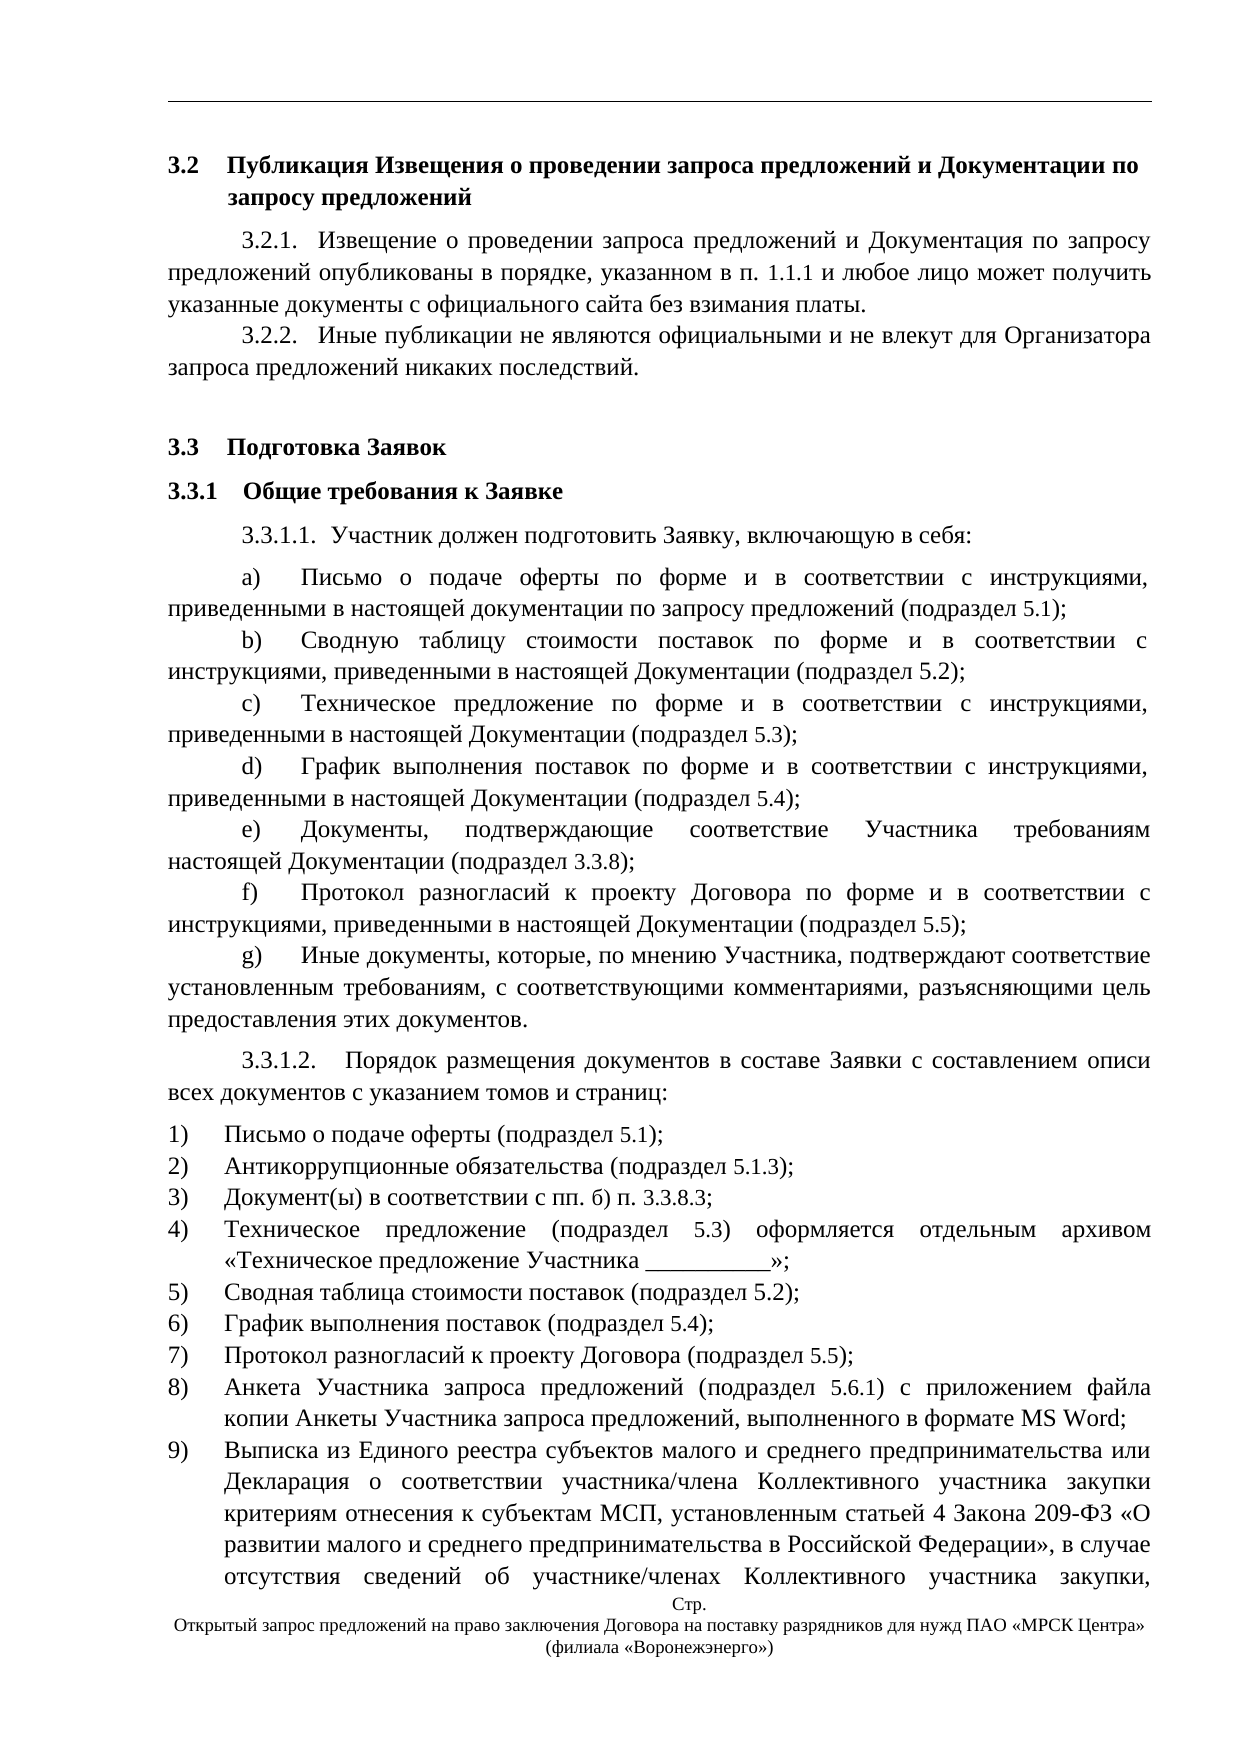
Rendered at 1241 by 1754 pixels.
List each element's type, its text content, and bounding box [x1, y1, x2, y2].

list Протокол разногласий к проекту Договора (подраздел 5.5); [168, 1340, 1152, 1369]
list Сводная таблица стоимости поставок (подраздел 5.2); [168, 1277, 1152, 1306]
list Анкета Участника запроса предложений (подраздел 5.6.1) с приложением файла копии Анкеты Участника запроса предложений, выполненного в формате MS Word; [168, 1372, 1152, 1432]
list Иные публикации не являются официальными и не влекут для Организатора запроса предложений никаких последствий. [168, 320, 1152, 381]
subtitle Подготовка Заявок [168, 432, 1152, 460]
list Антикоррупционные обязательства (подраздел 5.1.3); [168, 1151, 1152, 1179]
list График выполнения поставок по форме и в соответствии с инструкциями, приведенными в настоящей Документации (подраздел 5.4); [168, 751, 1149, 811]
list Техническое предложение по форме и в соответствии с инструкциями, приведенными в настоящей Документации (подраздел 5.3); [168, 688, 1148, 748]
list Письмо о подаче оферты (подраздел 5.1); [168, 1119, 1152, 1148]
list Сводную таблицу стоимости поставок по форме и в соответствии с инструкциями, приведенными в настоящей Документации (подраздел 5.2); [168, 625, 1148, 685]
subtitle Общие требования к Заявке [168, 476, 1152, 504]
list Техническое предложение (подраздел 5.3) оформляется отдельным архивом «Техническое предложение Участника __________»; [168, 1214, 1152, 1274]
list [168, 1435, 1152, 1590]
list График выполнения поставок (подраздел 5.4); [168, 1308, 1152, 1337]
list Документ(ы) в соответствии с пп. б) п. 3.3.8.3; [168, 1182, 1152, 1211]
list Порядок размещения документов в составе Заявки с составлением описи всех документов с указанием томов и страниц: [168, 1046, 1152, 1106]
list Документы, подтверждающие соответствие Участника требованиям настоящей Документации (подраздел 3.3.8); [168, 814, 1151, 874]
list Протокол разногласий к проекту Договора по форме и в соответствии с инструкциями, приведенными в настоящей Документации (подраздел 5.5); [168, 877, 1151, 938]
list Иные документы, которые, по мнению Участника, подтверждают соответствие установленным требованиям, с соответствующими комментариями, разъясняющими цель предоставления этих документов. [168, 941, 1152, 1032]
list Извещение о проведении запроса предложений и Документация по запросу предложений опубликованы в порядке, указанном в п. 1.1.1 и любое лицо может получить указанные документы с официального сайта без взимания платы. [168, 226, 1152, 317]
subtitle Публикация Извещения о проведении запроса предложений и Документации по запросу предложений [168, 150, 1152, 210]
list Письмо о подаче оферты по форме и в соответствии с инструкциями, приведенными в настоящей документации по запросу предложений (подраздел 5.1); [168, 562, 1148, 622]
list Участник должен подготовить Заявку, включающую в себя: [168, 520, 1152, 548]
